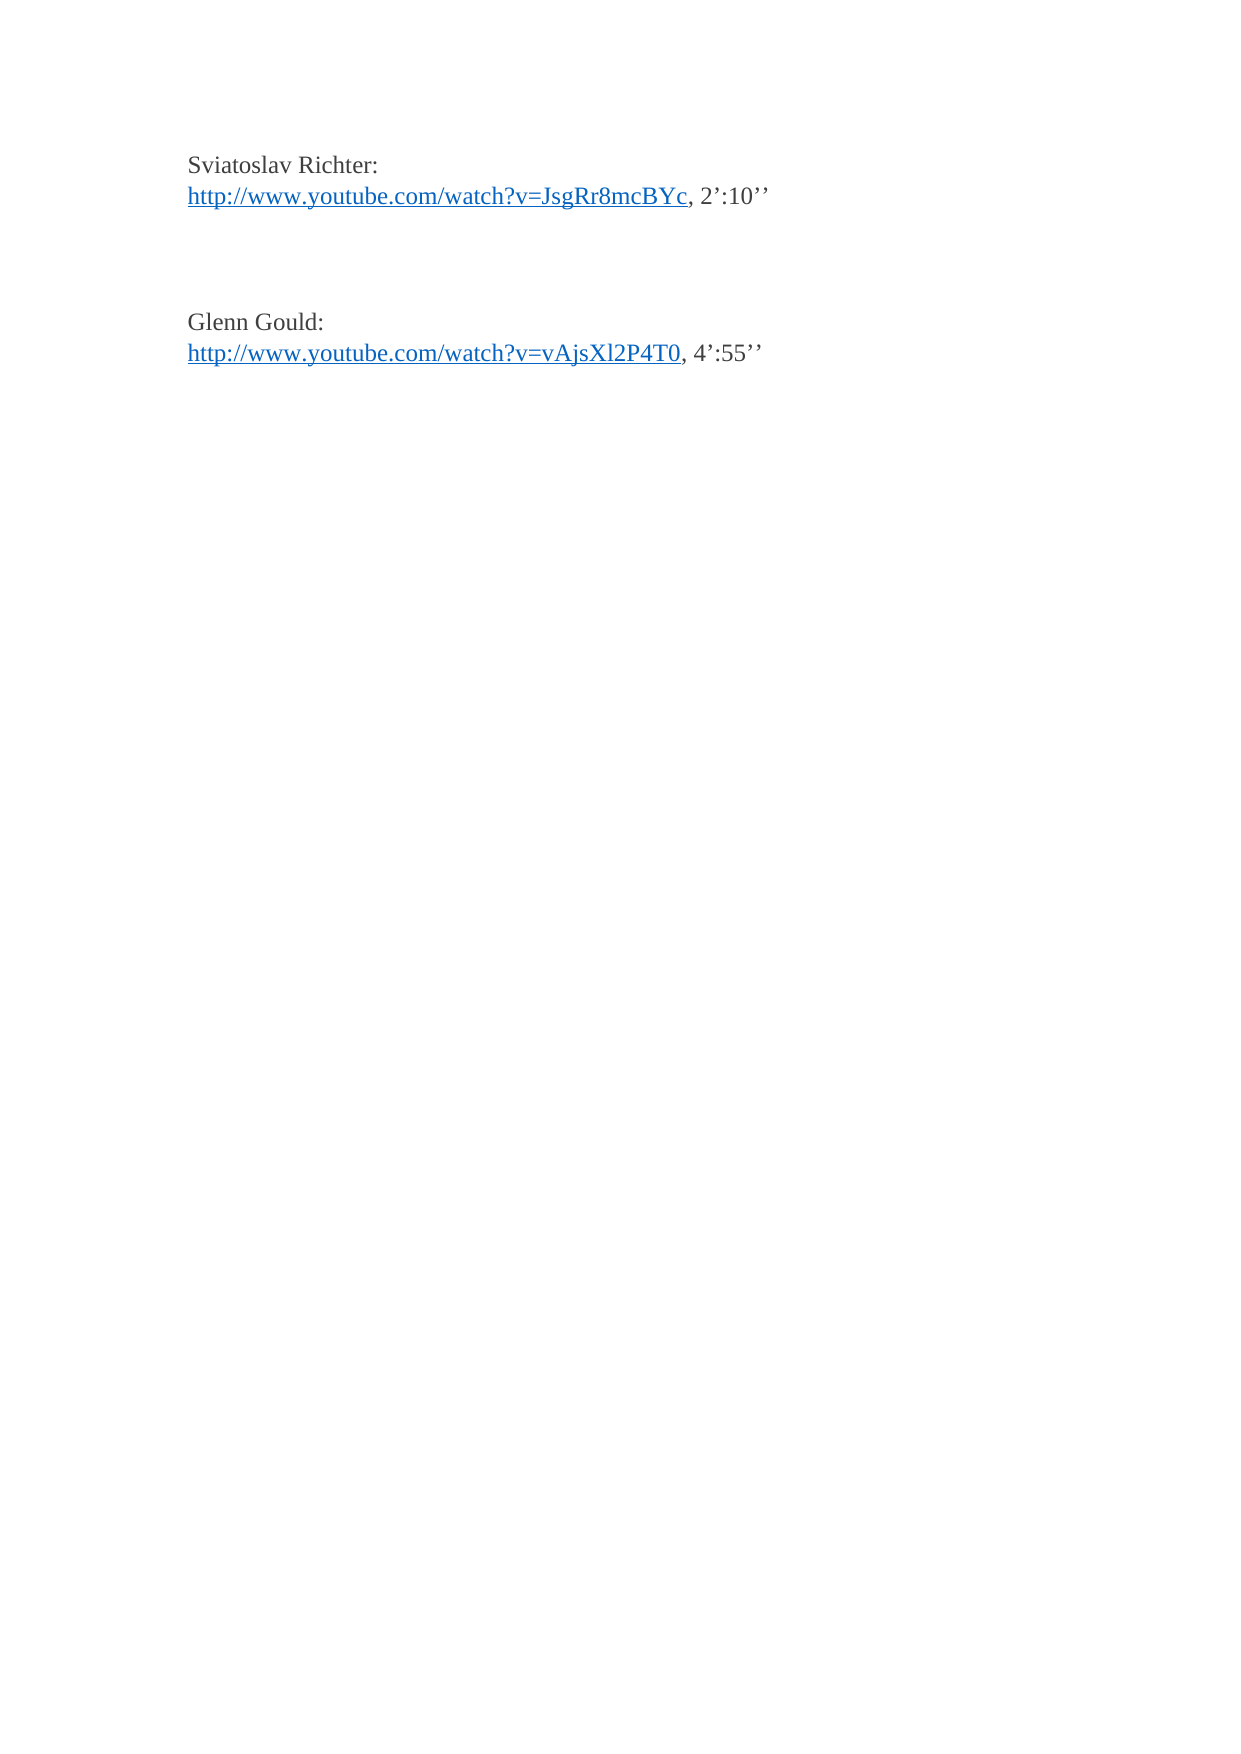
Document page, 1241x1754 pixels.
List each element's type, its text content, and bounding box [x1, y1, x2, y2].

text Sviatoslav Richter: http://www.youtube.com/watch?v=JsgRr8mcBYc, 2’:10’’ [187, 150, 1053, 240]
text Glenn Gould: http://www.youtube.com/watch?v=vAjsXl2P4T0, 4’:55’’ [187, 307, 1053, 366]
